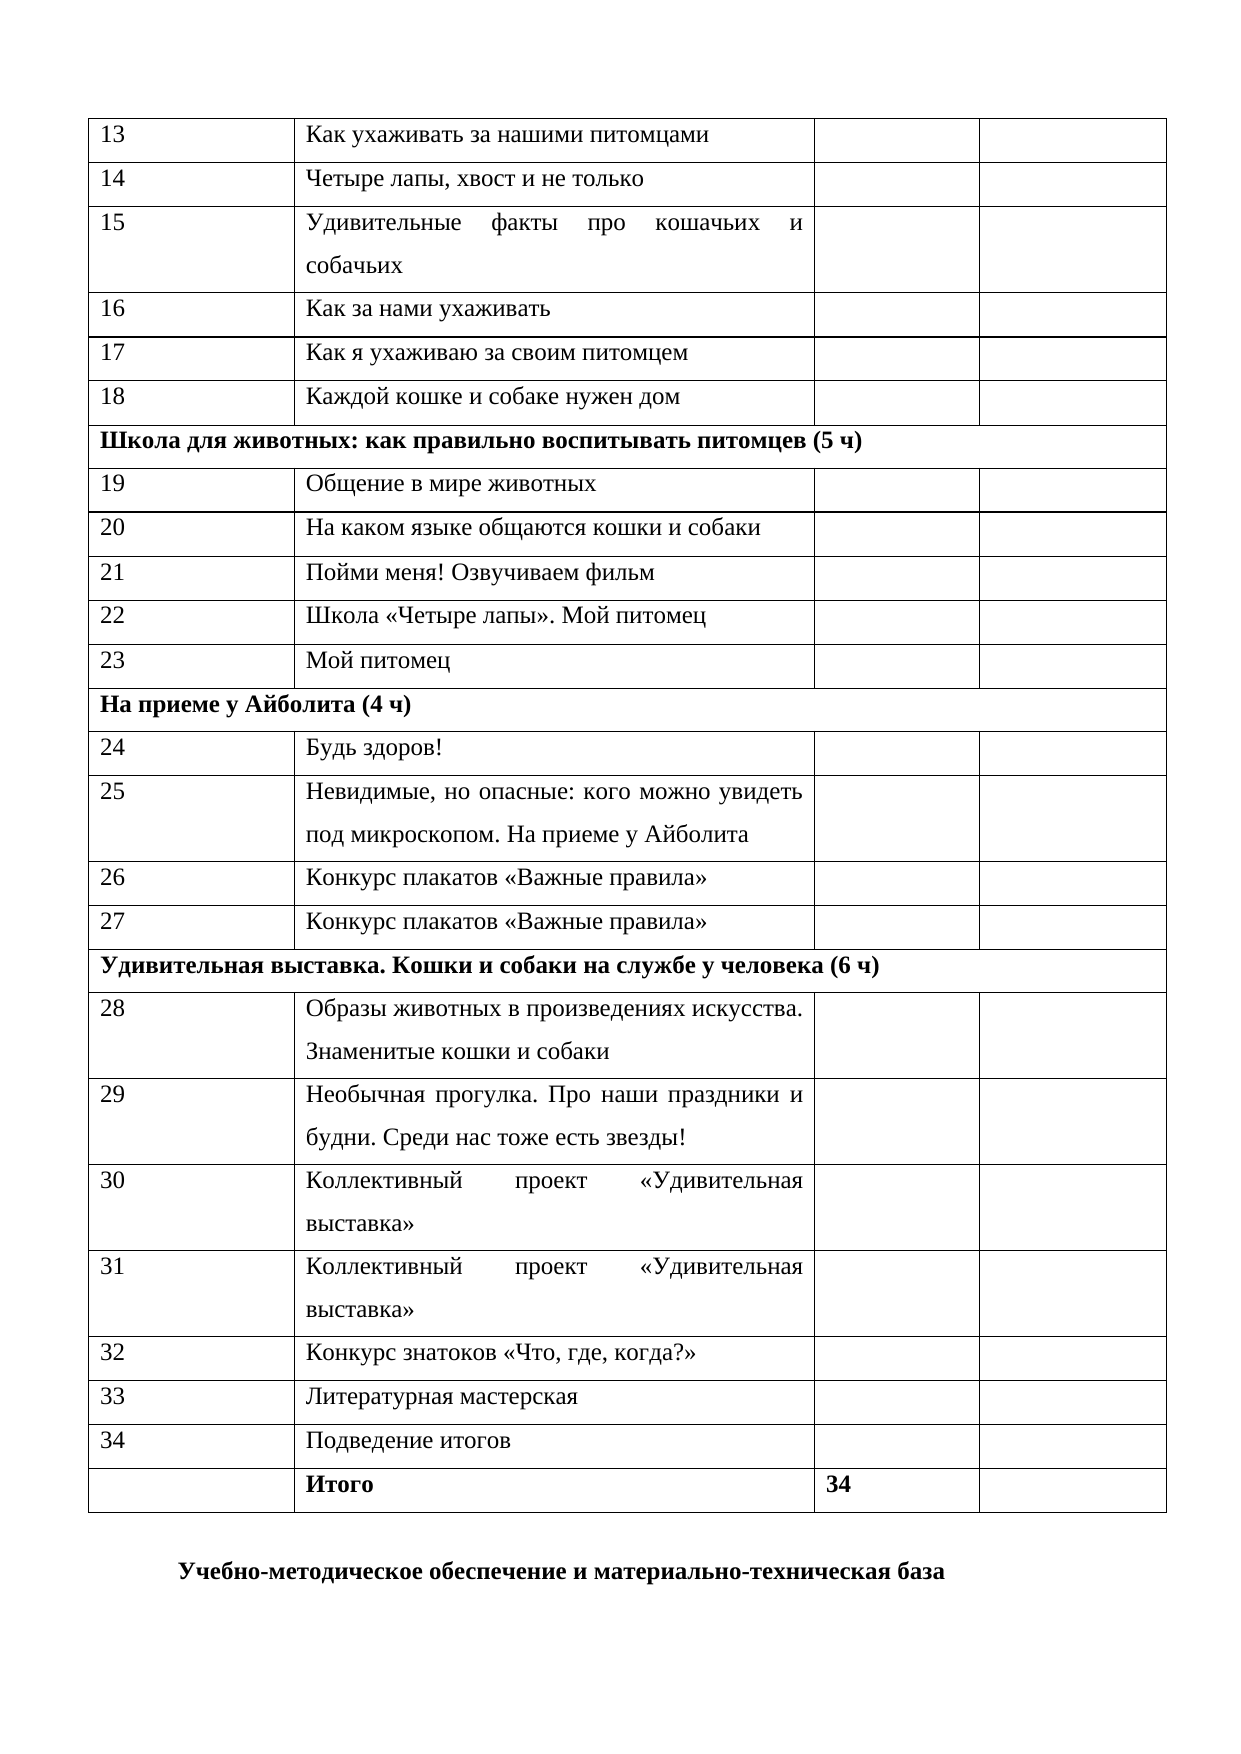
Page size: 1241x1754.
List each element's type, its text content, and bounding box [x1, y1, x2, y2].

table_cell 31 [89, 1251, 294, 1336]
table_cell Школа для животных: как правильно воспитывать питомцев (5 ч) [89, 426, 1166, 467]
table_cell На приеме у Айболита (4 ч) [89, 689, 1166, 731]
table_cell Пойми меня! Озвучиваем фильм [295, 557, 814, 599]
table_cell 24 [89, 732, 294, 775]
table_cell [980, 993, 1166, 1078]
table_cell 14 [89, 163, 294, 206]
table_cell Удивительная выставка. Кошки и собаки на службе у человека (6 ч) [89, 950, 1166, 992]
table_cell 34 [89, 1425, 294, 1468]
table_cell [980, 293, 1166, 336]
table_cell [815, 601, 979, 644]
table_cell [815, 293, 979, 336]
table_cell [980, 1079, 1166, 1164]
table_cell [980, 1251, 1166, 1336]
table_cell [980, 469, 1166, 511]
table_cell 32 [89, 1337, 294, 1380]
table_cell Конкурс плакатов «Важные правила» [295, 862, 814, 905]
table_cell [980, 1165, 1166, 1250]
table_cell 18 [89, 381, 294, 424]
table_cell [815, 469, 979, 511]
table_cell На каком языке общаются кошки и собаки [295, 513, 814, 556]
table_cell Мой питомец [295, 645, 814, 688]
table_cell [815, 645, 979, 688]
table_cell [980, 906, 1166, 949]
table_cell 16 [89, 293, 294, 336]
table_cell 20 [89, 513, 294, 556]
table_cell 30 [89, 1165, 294, 1250]
table_cell [815, 1079, 979, 1164]
table_cell Общение в мире животных [295, 469, 814, 511]
table_cell [815, 862, 979, 905]
table_cell Необычная прогулка. Про наши праздники и будни. Среди нас тоже есть звезды! [295, 1079, 814, 1164]
table_cell 22 [89, 601, 294, 644]
table_cell [980, 776, 1166, 861]
table_cell Подведение итогов [295, 1425, 814, 1468]
table_cell [815, 1165, 979, 1250]
table_cell [815, 776, 979, 861]
table_cell [980, 1337, 1166, 1380]
table_cell [815, 557, 979, 599]
table_cell [980, 862, 1166, 905]
table_cell 34 [815, 1469, 979, 1512]
table_cell 25 [89, 776, 294, 861]
table_cell 28 [89, 993, 294, 1078]
table_cell 13 [89, 119, 294, 162]
table_cell [815, 732, 979, 775]
table_cell [815, 1251, 979, 1336]
table_cell Коллективный проект «Удивительная выставка» [295, 1165, 814, 1250]
table_cell Каждой кошке и собаке нужен дом [295, 381, 814, 424]
table_cell Невидимые, но опасные: кого можно увидеть под микроскопом. На приеме у Айболита [295, 776, 814, 861]
table_cell [815, 906, 979, 949]
table_cell 21 [89, 557, 294, 599]
table_cell Коллективный проект «Удивительная выставка» [295, 1251, 814, 1336]
table_cell Как ухаживать за нашими питомцами [295, 119, 814, 162]
table_cell [815, 207, 979, 292]
table_cell [980, 513, 1166, 556]
table_cell Конкурс знатоков «Что, где, когда?» [295, 1337, 814, 1380]
table_cell [815, 338, 979, 380]
table_cell Удивительные факты про кошачьих и собачьих [295, 207, 814, 292]
table_cell [815, 513, 979, 556]
table_cell 19 [89, 469, 294, 511]
table_cell [815, 1381, 979, 1424]
table_cell Будь здоров! [295, 732, 814, 775]
table_cell Как за нами ухаживать [295, 293, 814, 336]
table_cell 33 [89, 1381, 294, 1424]
table_cell Четыре лапы, хвост и не только [295, 163, 814, 206]
table_cell [815, 1425, 979, 1468]
table_cell Итого [295, 1469, 814, 1512]
table_cell 26 [89, 862, 294, 905]
table_cell [980, 557, 1166, 599]
table_cell [815, 993, 979, 1078]
table_cell [980, 381, 1166, 424]
table_cell [980, 1469, 1166, 1512]
table_cell [980, 163, 1166, 206]
table_cell 17 [89, 338, 294, 380]
table_cell [980, 207, 1166, 292]
table_cell 27 [89, 906, 294, 949]
table_cell Образы животных в произведениях искусства. Знаменитые кошки и собаки [295, 993, 814, 1078]
table_cell 23 [89, 645, 294, 688]
table_cell [89, 1469, 294, 1512]
table_cell Конкурс плакатов «Важные правила» [295, 906, 814, 949]
text Учебно-методическое обеспечение и материально-техническая база [177, 1556, 1152, 1585]
table_cell [980, 645, 1166, 688]
table_cell [815, 163, 979, 206]
table_cell Как я ухаживаю за своим питомцем [295, 338, 814, 380]
table_cell Литературная мастерская [295, 1381, 814, 1424]
table_cell [815, 119, 979, 162]
table_cell [980, 732, 1166, 775]
table_cell [980, 601, 1166, 644]
table_cell [980, 119, 1166, 162]
table_cell [980, 338, 1166, 380]
table_cell 29 [89, 1079, 294, 1164]
table_cell Школа «Четыре лапы». Мой питомец [295, 601, 814, 644]
table_cell [980, 1381, 1166, 1424]
table_cell [980, 1425, 1166, 1468]
table_cell 15 [89, 207, 294, 292]
table_cell [815, 1337, 979, 1380]
table_cell [815, 381, 979, 424]
